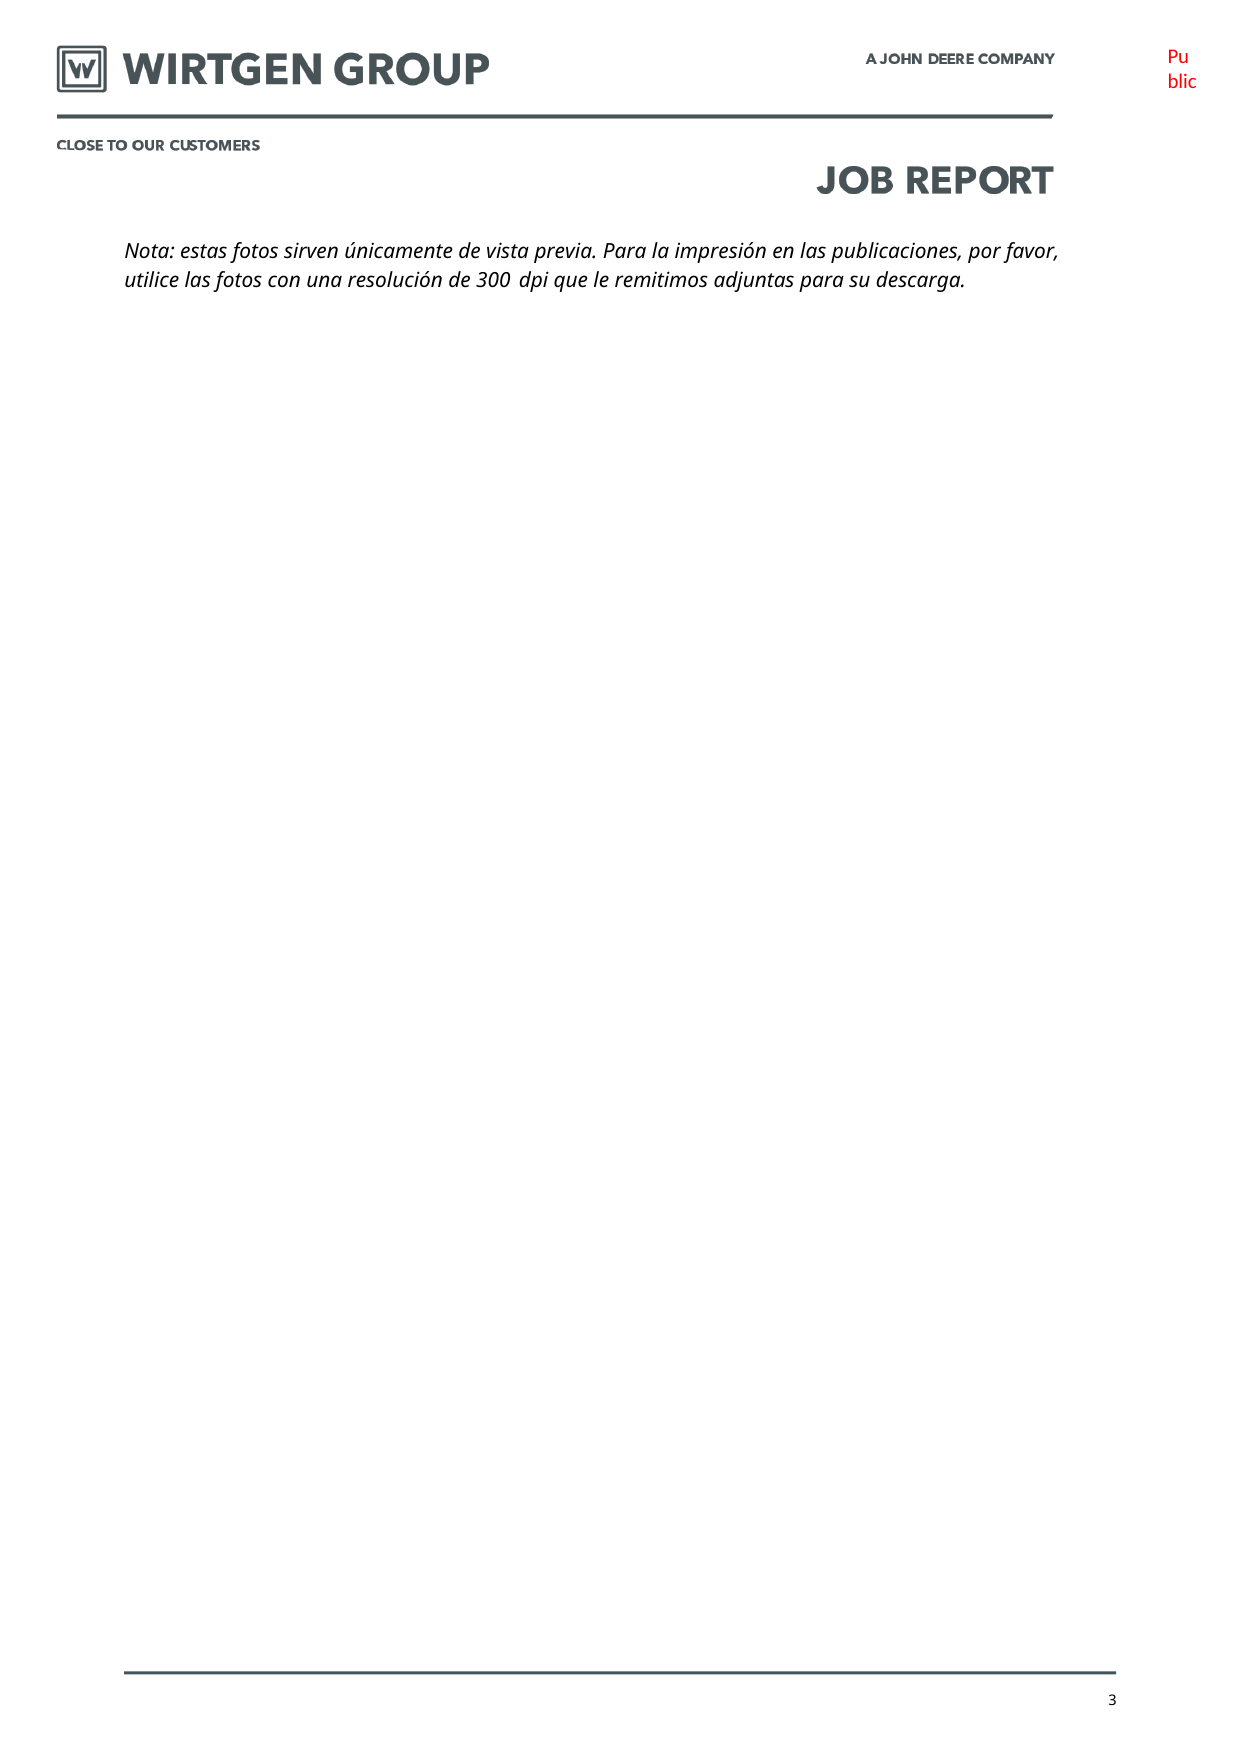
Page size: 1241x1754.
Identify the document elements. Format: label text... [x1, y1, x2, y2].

text Nota: estas fotos sirven únicamente de vista previa. Para la impresión en las publicaciones, por favor, utilice las fotos con una resolución de 300 dpi que le remitimos adjuntas para su descarga. [124, 236, 1116, 293]
picture [53, 45, 1062, 196]
